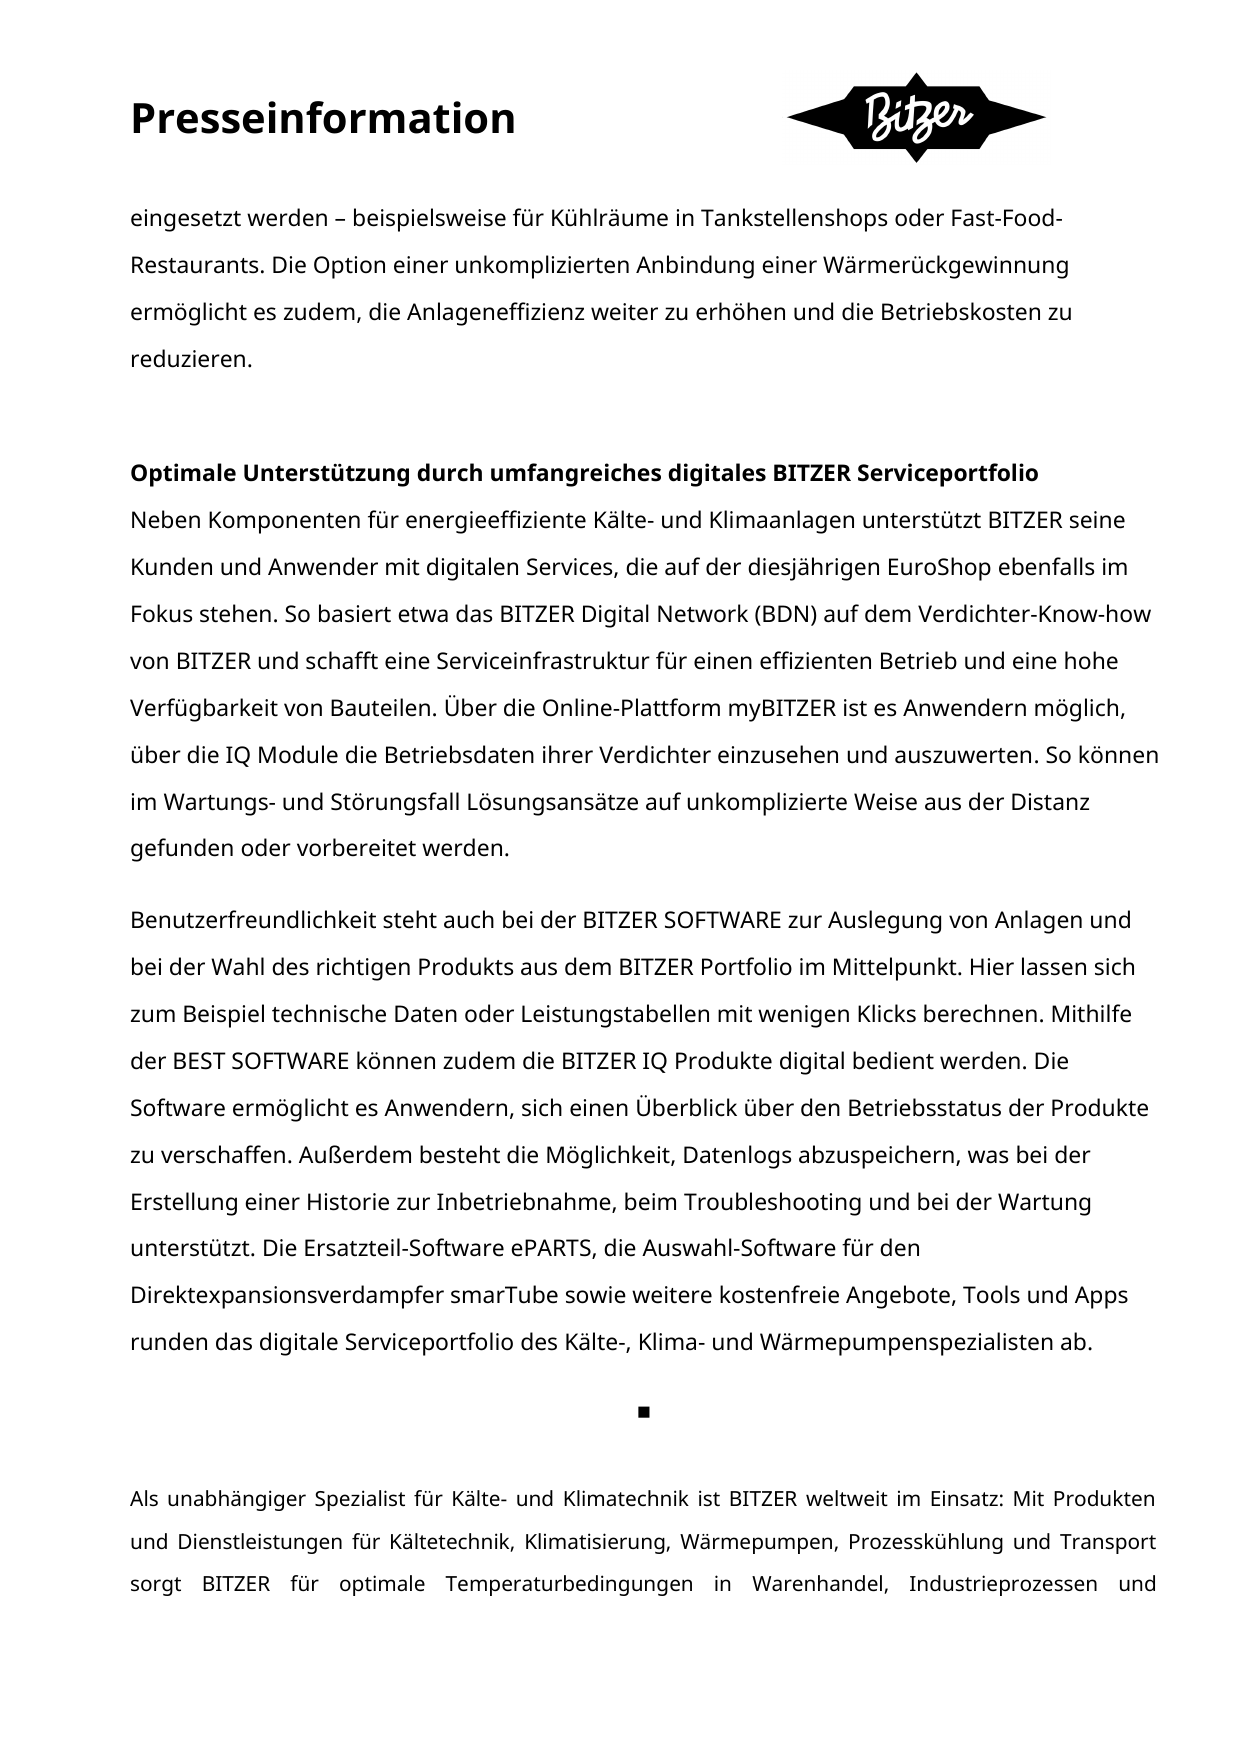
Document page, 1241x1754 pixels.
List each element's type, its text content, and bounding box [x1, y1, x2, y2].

text ■ [130, 1398, 1158, 1424]
text Neben Komponenten für energieeffiziente Kälte- und Klimaanlagen unterstützt BITZER seine Kunden und Anwender mit digitalen Services, die auf der diesjährigen EuroShop ebenfalls im Fokus stehen. So basiert etwa das BITZER Digital Network (BDN) auf dem Verdichter-Know-how von BITZER und schafft eine Serviceinfrastruktur für einen effizienten Betrieb und eine hohe Verfügbarkeit von Bauteilen. Über die Online-Plattform myBITZER ist es Anwendern möglich, über die IQ Module die Betriebsdaten ihrer Verdichter einzusehen und auszuwerten. So können im Wartungs- und Störungsfall Lösungsansätze auf unkomplizierte Weise aus der Distanz gefunden oder vorbereitet werden. [130, 504, 1169, 863]
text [130, 1484, 1158, 1598]
text Benutzerfreundlichkeit steht auch bei der BITZER SOFTWARE zur Auslegung von Anlagen und bei der Wahl des richtigen Produkts aus dem BITZER Portfolio im Mittelpunkt. Hier lassen sich zum Beispiel technische Daten oder Leistungstabellen mit wenigen Klicks berechnen. Mithilfe der BEST SOFTWARE können zudem die BITZER IQ Produkte digital bedient werden. Die Software ermöglicht es Anwendern, sich einen Überblick über den Betriebsstatus der Produkte zu verschaffen. Außerdem besteht die Möglichkeit, Datenlogs abzuspeichern, was bei der Erstellung einer Historie zur Inbetriebnahme, beim Troubleshooting und bei der Wartung unterstützt. Die Ersatzteil-Software ePARTS, die Auswahl-Software für den Direktexpansionsverdampfer smarTube sowie weitere kostenfreie Angebote, Tools und Apps runden das digitale Serviceportfolio des Kälte-, Klima- und Wärmepumpenspezialisten ab. [130, 904, 1169, 1357]
text Optimale Unterstützung durch umfangreiches digitales BITZER Serviceportfolio [130, 457, 1169, 488]
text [130, 202, 1169, 374]
